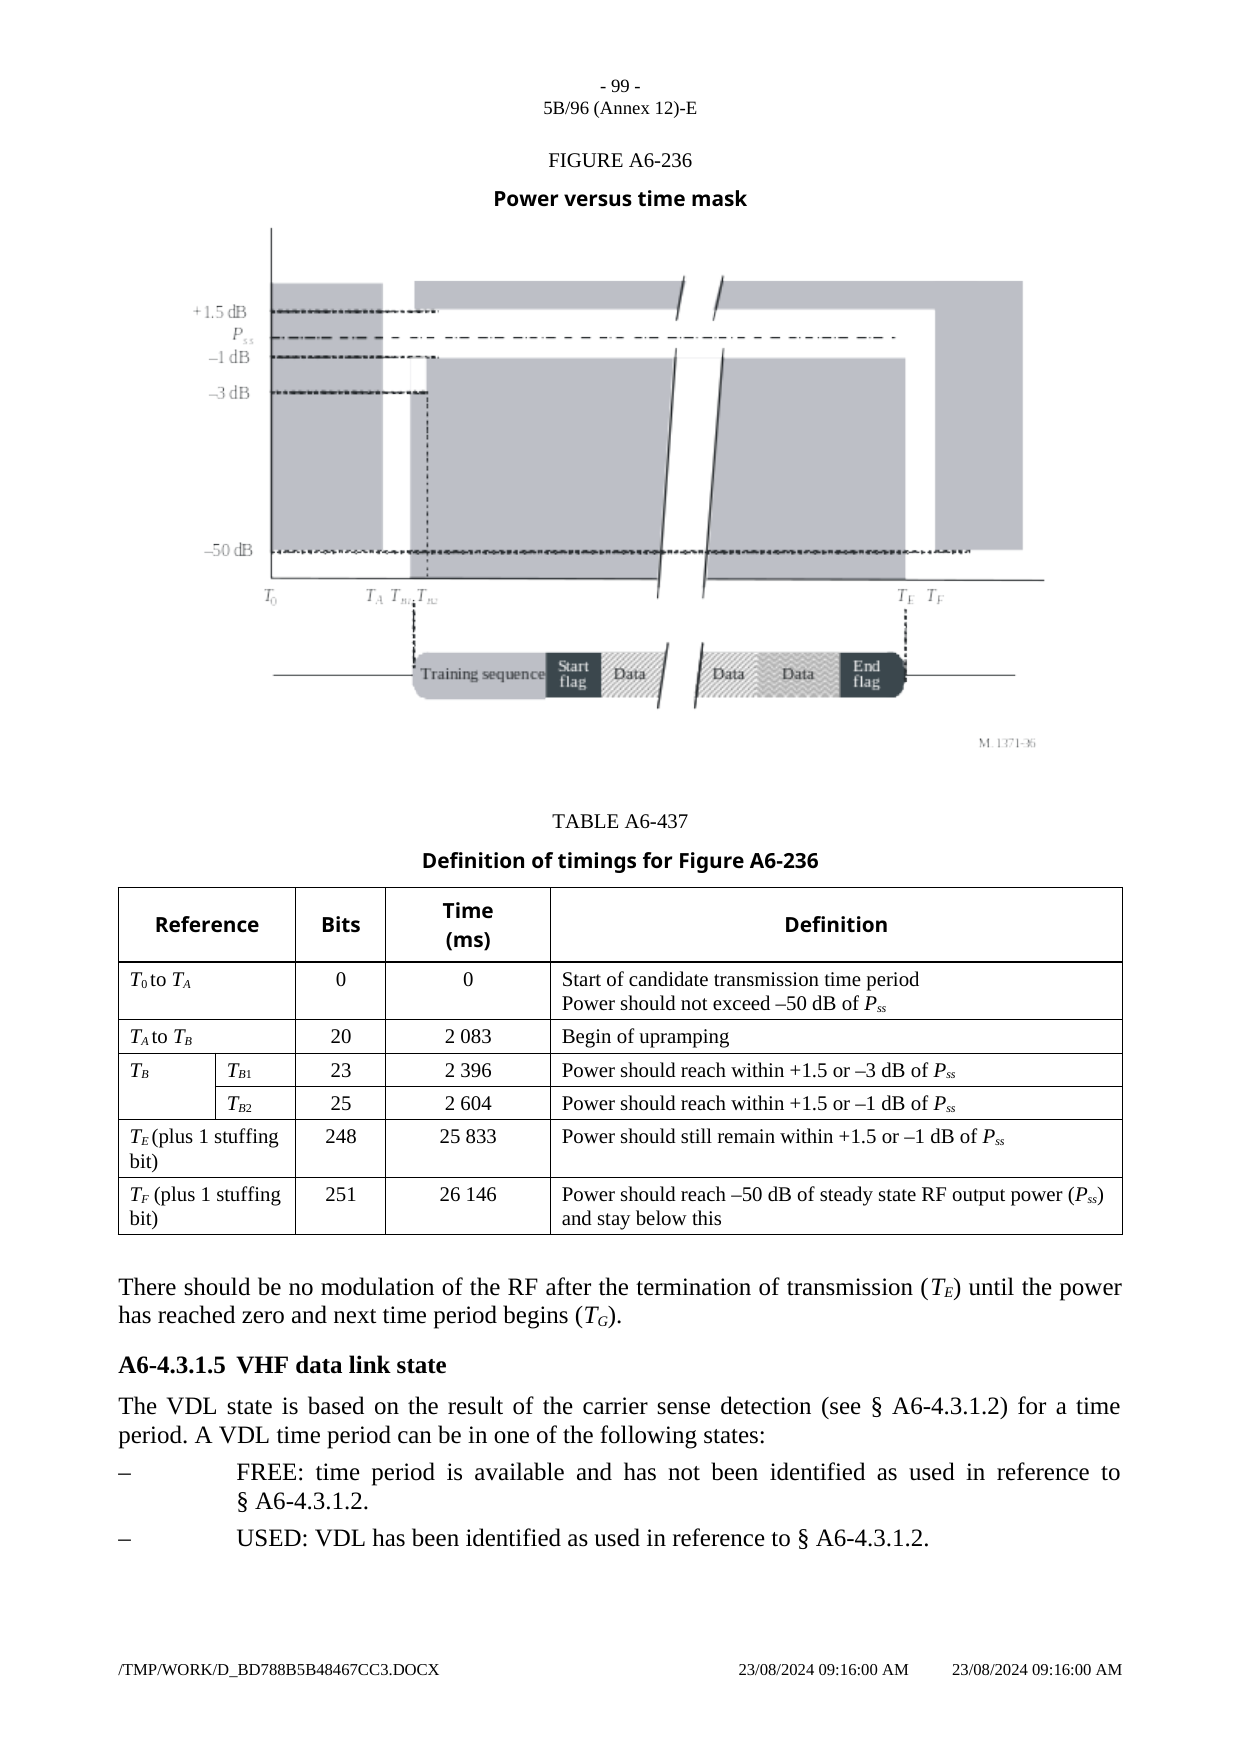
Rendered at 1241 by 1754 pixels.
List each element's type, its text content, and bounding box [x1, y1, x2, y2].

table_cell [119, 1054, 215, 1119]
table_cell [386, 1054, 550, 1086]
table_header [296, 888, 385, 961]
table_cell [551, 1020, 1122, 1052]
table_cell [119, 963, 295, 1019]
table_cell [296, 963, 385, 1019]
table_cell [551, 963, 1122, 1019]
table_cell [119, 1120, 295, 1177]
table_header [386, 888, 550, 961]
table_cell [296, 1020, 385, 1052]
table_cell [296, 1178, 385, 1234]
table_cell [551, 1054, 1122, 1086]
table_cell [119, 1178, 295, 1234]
text TABLE [118, 809, 1122, 833]
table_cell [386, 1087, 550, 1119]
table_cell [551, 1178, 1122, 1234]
text The VDL state is based on the result of the carrier sense detection (see § 4.3.1.2) for a time period. A VDL time period can be in one of the following states: [118, 1391, 1122, 1449]
title Definition of timings for Figure [118, 846, 1122, 874]
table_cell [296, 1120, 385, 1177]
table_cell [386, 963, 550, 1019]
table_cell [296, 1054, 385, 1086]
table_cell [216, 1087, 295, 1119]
text – FREE: time period is available and has not been identified as used in reference to § 4.3.1.2. [118, 1457, 1122, 1515]
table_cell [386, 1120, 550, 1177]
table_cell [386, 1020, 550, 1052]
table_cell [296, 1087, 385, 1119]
text – USED: VDL has been identified as used in reference to § 4.3.1.2. [118, 1523, 1122, 1552]
title Power versus time mask [118, 184, 1122, 213]
text Figure [118, 148, 1122, 172]
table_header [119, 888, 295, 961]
subtitle 4.3.1.5 VHF data link state [118, 1350, 1122, 1379]
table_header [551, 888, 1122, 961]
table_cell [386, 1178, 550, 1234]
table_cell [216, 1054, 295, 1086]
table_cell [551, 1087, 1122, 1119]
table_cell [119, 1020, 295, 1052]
text There should be no modulation of the RF after the termination of transmission (TE) until the power has reached zero and next time period begins (TG). [118, 1272, 1122, 1329]
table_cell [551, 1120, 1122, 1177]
